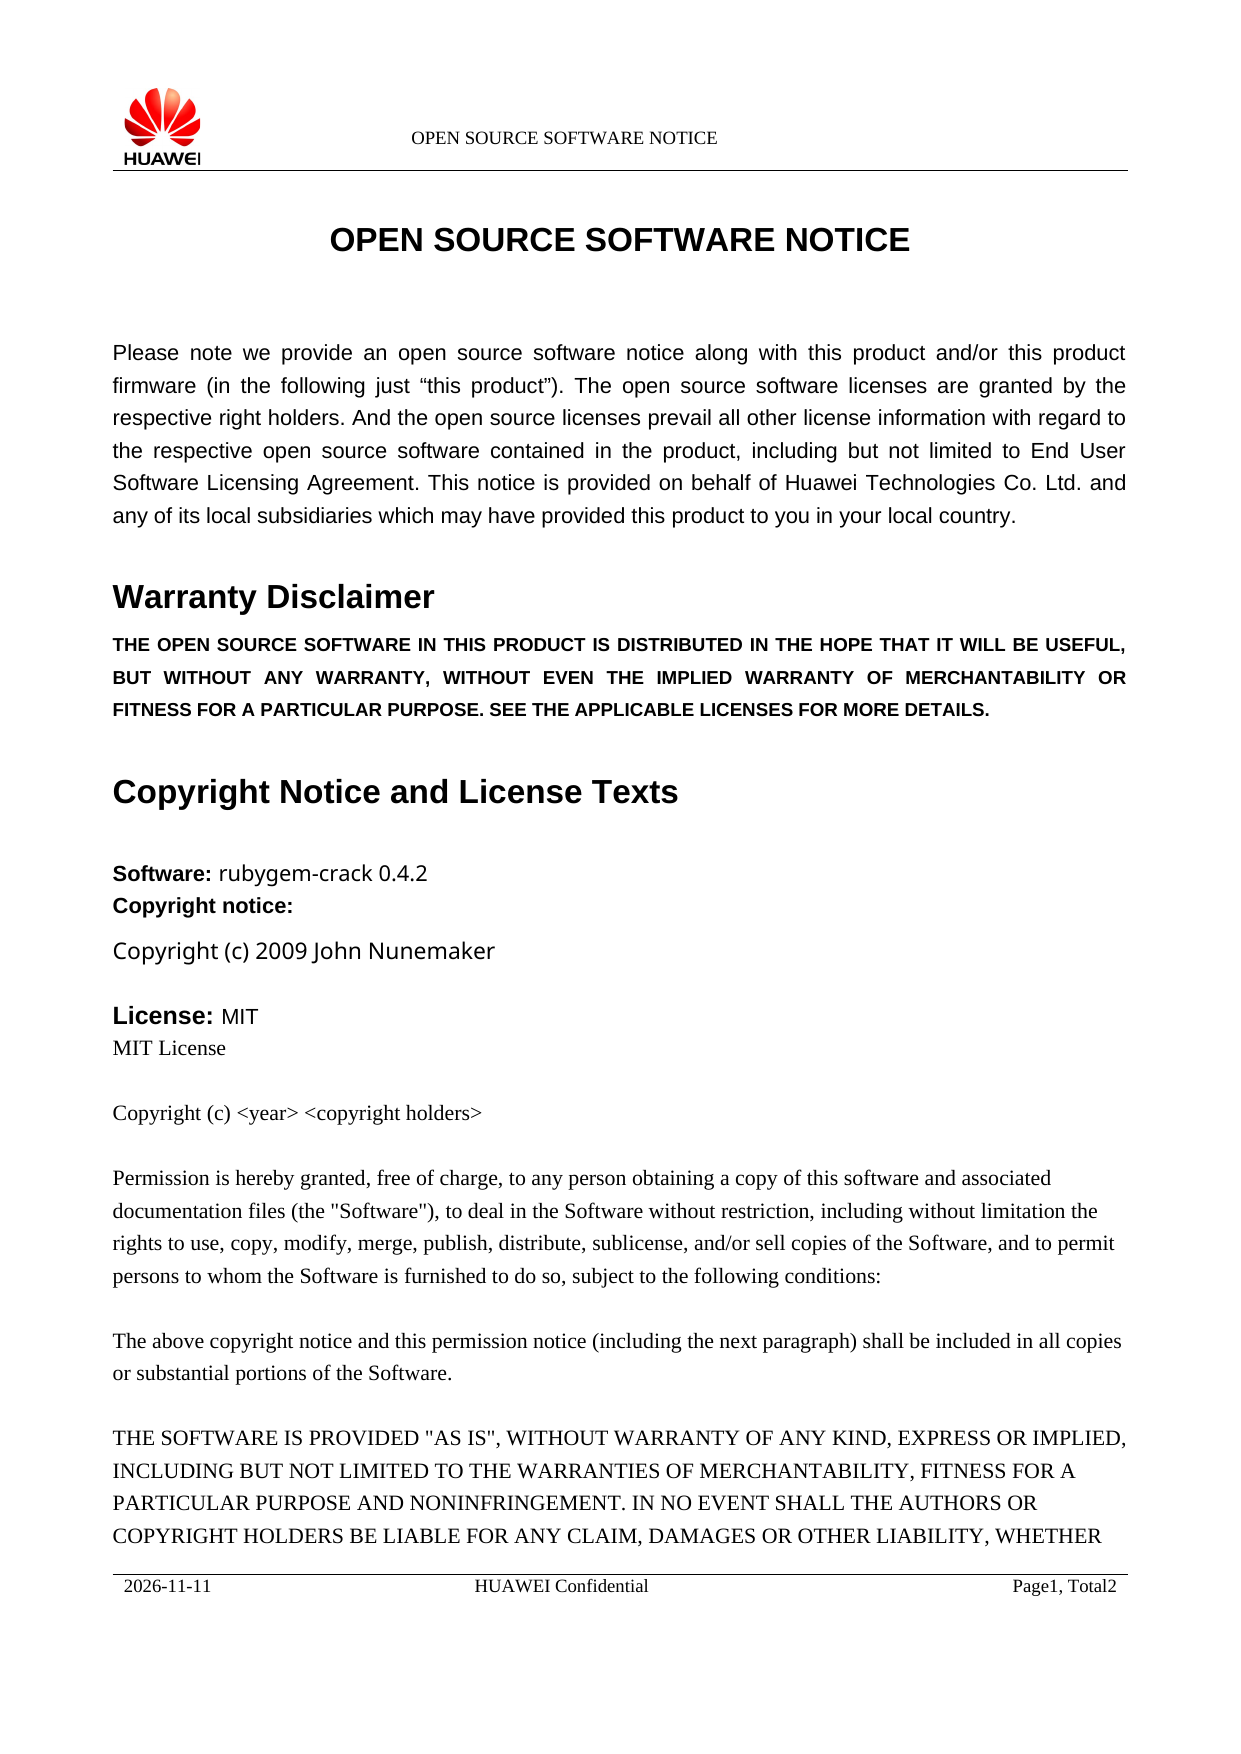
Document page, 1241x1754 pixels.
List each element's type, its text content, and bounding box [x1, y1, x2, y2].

picture [124, 88, 201, 165]
text Warranty Disclaimer [112, 564, 1128, 629]
text License: MIT [112, 999, 1128, 1031]
text The open source software in this product is distributed in the hope that it will be useful, but WITHOUT ANY WARRANTY, without even the implied warranty of MERCHANTABILITY or FITNESS FOR A PARTICULAR PURPOSE. See the applicable licenses for more details. [112, 629, 1128, 726]
text OPEN SOURCE SOFTWARE NOTICE [112, 206, 1128, 271]
title Software: rubygem-crack 0.4.2 [112, 856, 1128, 889]
text Please note we provide an open source software notice along with this product and/or this product firmware (in the following just “this product”). The open source software licenses are granted by the respective right holders. And the open source licenses prevail all other license information with regard to the respective open source software contained in the product, including but not limited to End User Software Licensing Agreement. This notice is provided on behalf of Huawei Technologies Co. Ltd. and any of its local subsidiaries which may have provided this product to you in your local country. [112, 336, 1128, 531]
text Copyright (c) 2009 John Nunemaker [112, 934, 1128, 999]
text Copyright notice: [112, 889, 1128, 921]
text Copyright Notice and License Texts [112, 759, 1128, 824]
